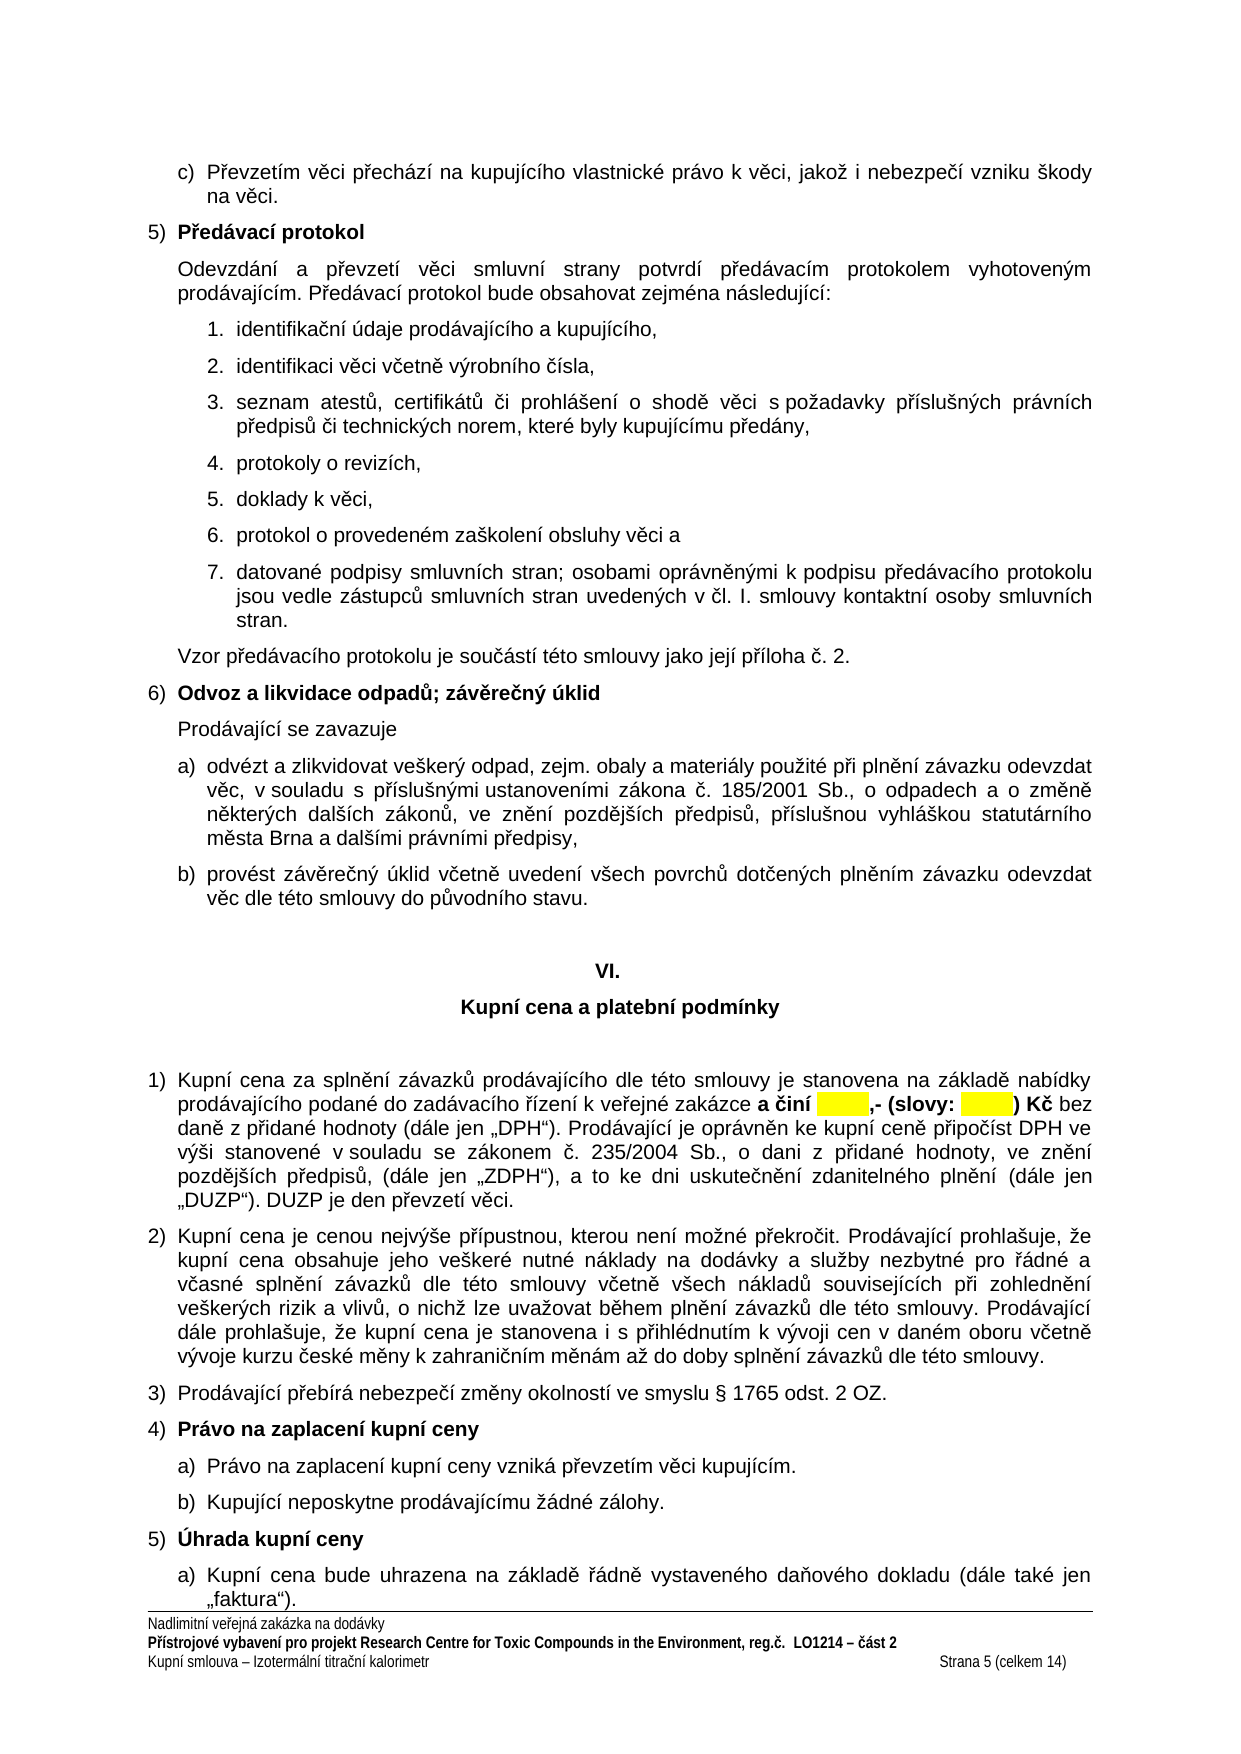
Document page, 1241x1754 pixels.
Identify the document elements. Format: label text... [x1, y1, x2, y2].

list identifikační údaje prodávajícího a kupujícího, [207, 317, 1093, 341]
list identifikaci věci včetně výrobního čísla, [207, 353, 1093, 377]
list Kupní cena je cenou nejvýše přípustnou, kterou není možné překročit. Prodávající prohlašuje, že kupní cena obsahuje jeho veškeré nutné náklady na dodávky a služby nezbytné pro řádné a včasné splnění závazků dle této smlouvy včetně všech nákladů souvisejících při zohlednění veškerých rizik a vlivů, o nichž lze uvažovat během plnění závazků dle této smlouvy. Prodávající dále prohlašuje, že kupní cena je stanovena i s přihlédnutím k vývoji cen v daném oboru včetně vývoje kurzu české měny k zahraničním měnám až do doby splnění závazků dle této smlouvy. [148, 1224, 1093, 1368]
list Kupující neposkytne prodávajícímu žádné zálohy. [177, 1490, 1093, 1514]
list Kupní cena za splnění závazků prodávajícího dle této smlouvy je stanovena na základě nabídky prodávajícího podané do zadávacího řízení k veřejné zakázce a činí ,- (slovy: ) Kč bez daně z přidané hodnoty (dále jen „DPH“). Prodávající je oprávněn ke kupní ceně připočíst DPH ve výši stanovené v souladu se zákonem č. 235/2004 Sb., o dani z přidané hodnoty, ve znění pozdějších předpisů, (dále jen „ZDPH“), a to ke dni uskutečnění zdanitelného plnění (dále jen „DUZP“). DUZP je den převzetí věci. [148, 1068, 1093, 1212]
list Úhrada kupní ceny [148, 1526, 1093, 1550]
list protokoly o revizích, [207, 450, 1093, 474]
list seznam atestů, certifikátů či prohlášení o shodě věci s požadavky příslušných právních předpisů či technických norem, které byly kupujícímu předány, [207, 390, 1093, 438]
text Kupní cena a platební podmínky [148, 995, 1093, 1019]
text Odevzdání a převzetí věci smluvní strany potvrdí předávacím protokolem vyhotoveným prodávajícím. Předávací protokol bude obsahovat zejména následující: [177, 257, 1093, 304]
list odvézt a zlikvidovat veškerý odpad, zejm. obaly a materiály použité při plnění závazku odevzdat věc, v souladu s příslušnými ustanoveními zákona č. 185/2001 Sb., o odpadech a o změně některých dalších zákonů, ve znění pozdějších předpisů, příslušnou vyhláškou statutárního města Brna a dalšími právními předpisy, [177, 753, 1093, 849]
list Předávací protokol [148, 220, 1093, 244]
list datované podpisy smluvních stran; osobami oprávněnými k podpisu předávacího protokolu jsou vedle zástupců smluvních stran uvedených v čl. I. smlouvy kontaktní osoby smluvních stran. [207, 560, 1093, 632]
list doklady k věci, [207, 487, 1093, 511]
list Právo na zaplacení kupní ceny [148, 1417, 1093, 1441]
text Prodávající se zavazuje [177, 717, 1093, 741]
list Převzetím věci přechází na kupujícího vlastnické právo k věci, jakož i nebezpečí vzniku škody na věci. [177, 160, 1093, 208]
list protokol o provedeném zaškolení obsluhy věci a [207, 523, 1093, 547]
list Odvoz a likvidace odpadů; závěrečný úklid [148, 681, 1093, 704]
list Kupní cena bude uhrazena na základě řádně vystaveného daňového dokladu (dále také jen „faktura“). [177, 1563, 1093, 1611]
list Právo na zaplacení kupní ceny vzniká převzetím věci kupujícím. [177, 1453, 1093, 1477]
list provést závěrečný úklid včetně uvedení všech povrchů dotčených plněním závazku odevzdat věc dle této smlouvy do původního stavu. [177, 862, 1093, 910]
text Vzor předávacího protokolu je součástí této smlouvy jako její příloha č. 2. [177, 644, 1093, 668]
list Prodávající přebírá nebezpečí změny okolností ve smyslu § 1765 odst. 2 OZ. [148, 1381, 1093, 1404]
